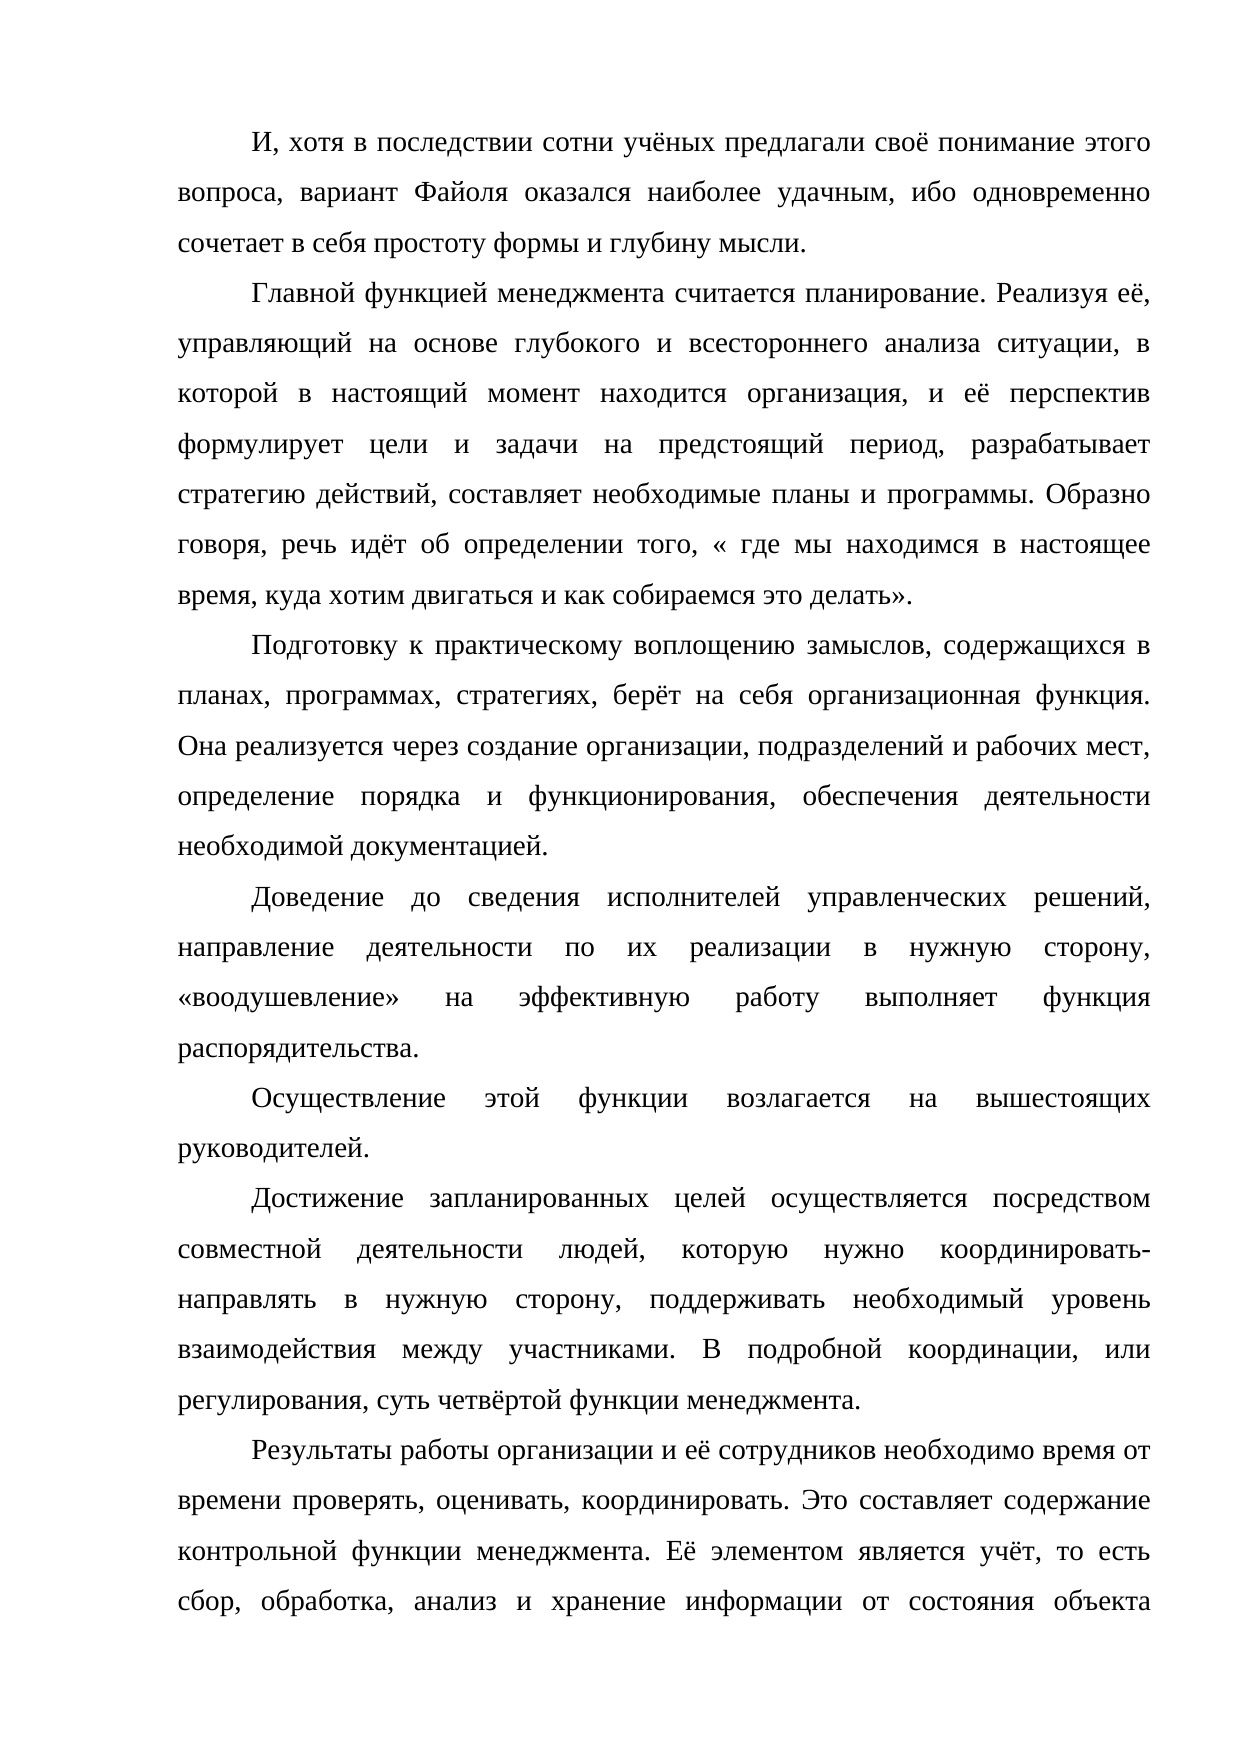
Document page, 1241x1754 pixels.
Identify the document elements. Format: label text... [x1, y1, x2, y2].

text Доведение до сведения исполнителей управленческих решений, направление деятельности по их реализации в нужную сторону, «воодушевление» на эффективную работу выполняет функция распорядительства. [177, 879, 1152, 1063]
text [177, 1432, 1152, 1617]
text Достижение запланированных целей осуществляется посредством совместной деятельности людей, которую нужно координировать- направлять в нужную сторону, поддерживать необходимый уровень взаимодействия между участниками. В подробной координации, или регулирования, суть четвёртой функции менеджмента. [177, 1181, 1152, 1415]
text И, хотя в последствии сотни учёных предлагали своё понимание этого вопроса, вариант Файоля оказался наиболее удачным, ибо одновременно сочетает в себя простоту формы и глубину мысли. [177, 124, 1152, 258]
text Подготовку к практическому воплощению замыслов, содержащихся в планах, программах, стратегиях, берёт на себя организационная функция. Она реализуется через создание организации, подразделений и рабочих мест, определение порядка и функционирования, обеспечения деятельности необходимой документацией. [177, 627, 1152, 862]
text Главной функцией менеджмента считается планирование. Реализуя её, управляющий на основе глубокого и всестороннего анализа ситуации, в которой в настоящий момент находится организация, и её перспектив формулирует цели и задачи на предстоящий период, разрабатывает стратегию действий, составляет необходимые планы и программы. Образно говоря, речь идёт об определении того, « где мы находимся в настоящее время, куда хотим двигаться и как собираемся это делать». [177, 275, 1152, 610]
text Осуществление этой функции возлагается на вышестоящих руководителей. [177, 1080, 1152, 1164]
